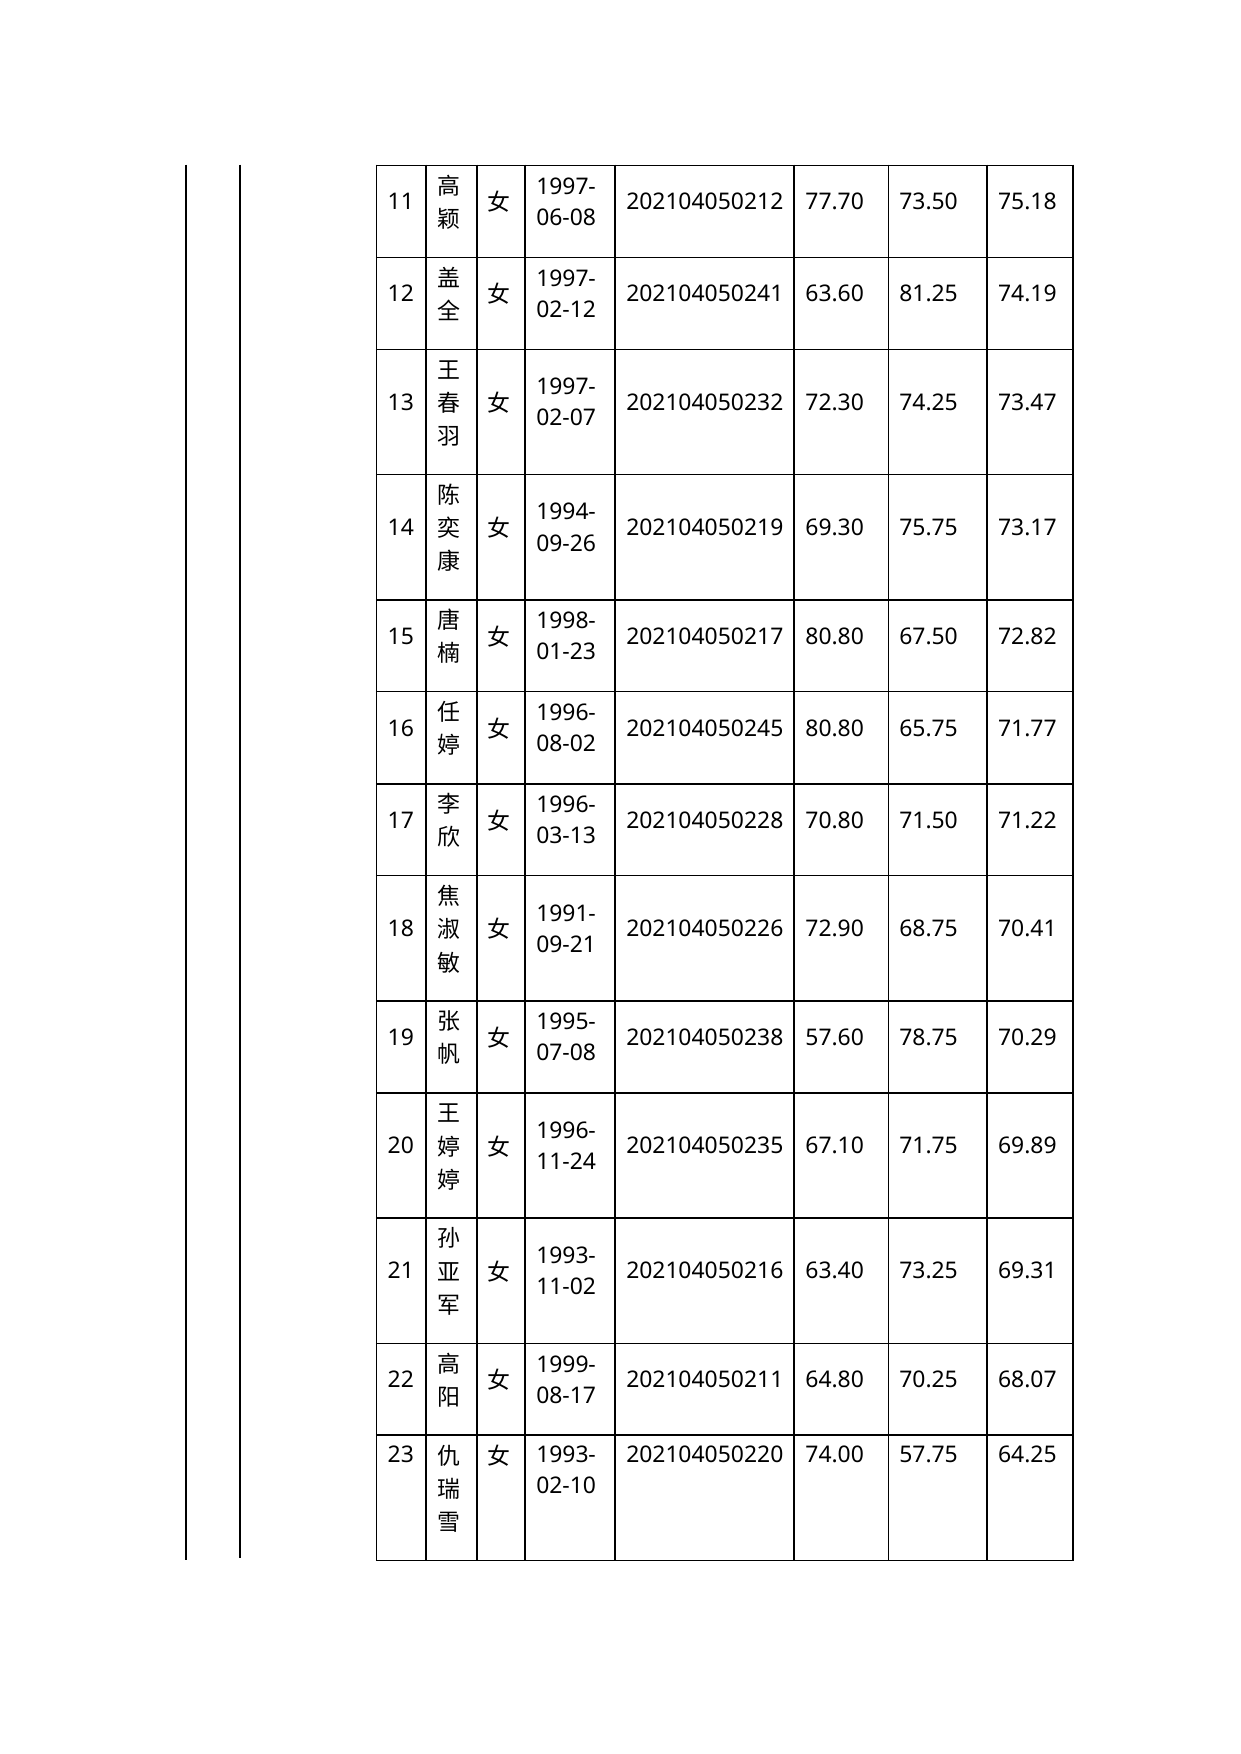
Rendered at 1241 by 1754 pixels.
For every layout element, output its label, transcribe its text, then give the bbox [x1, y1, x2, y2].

table_cell 李欣 [427, 785, 476, 875]
table_cell 1997-06-08 [526, 166, 614, 256]
table_cell 13 [377, 350, 425, 474]
table_cell 75.75 [889, 475, 986, 599]
table_cell 张帆 [427, 1002, 476, 1092]
table_cell 202104050228 [616, 785, 793, 875]
table_cell 68.75 [889, 876, 986, 1000]
table_cell 74.19 [988, 258, 1072, 348]
table_cell 1991-09-21 [526, 876, 614, 1000]
table_cell 22 [377, 1344, 425, 1434]
table_cell 202104050211 [616, 1344, 793, 1434]
table_cell 78.75 [889, 1002, 986, 1092]
table_cell 70.25 [889, 1344, 986, 1434]
table_cell 74.25 [889, 350, 986, 474]
table_cell 73.17 [988, 475, 1072, 599]
table_cell 72.90 [795, 876, 888, 1000]
table_cell 71.77 [988, 692, 1072, 783]
table_cell 202104050235 [616, 1094, 793, 1217]
table_cell 15 [377, 601, 425, 691]
table_cell 女 [478, 1436, 524, 1559]
table_cell 王婷婷 [427, 1094, 476, 1217]
table_cell 68.07 [988, 1344, 1072, 1434]
table_cell 64.80 [795, 1344, 888, 1434]
table_cell 81.25 [889, 258, 986, 348]
table_cell 202104050226 [616, 876, 793, 1000]
table_cell 女 [478, 785, 524, 875]
table_cell 202104050212 [616, 166, 793, 256]
table_cell 1994-09-26 [526, 475, 614, 599]
table_cell 1999-08-17 [526, 1344, 614, 1434]
table_cell 69.31 [988, 1219, 1072, 1342]
table_cell 70.41 [988, 876, 1072, 1000]
table_cell 73.50 [889, 166, 986, 256]
table_cell 70.29 [988, 1002, 1072, 1092]
table_cell 焦淑敏 [427, 876, 476, 1000]
table_cell 202104050238 [616, 1002, 793, 1092]
table_cell 80.80 [795, 692, 888, 783]
table_cell 陈奕康 [427, 475, 476, 599]
table_cell 孙亚军 [427, 1219, 476, 1342]
table_cell 任婷 [427, 692, 476, 783]
table_cell 69.89 [988, 1094, 1072, 1217]
table_cell 盖全 [427, 258, 476, 348]
table_cell 女 [478, 692, 524, 783]
table_cell 女 [478, 601, 524, 691]
table_cell 202104050220 [616, 1436, 793, 1559]
table_cell 女 [478, 166, 524, 256]
table_cell 女 [478, 258, 524, 348]
table_cell 202104050241 [616, 258, 793, 348]
table_cell 67.10 [795, 1094, 888, 1217]
table_cell 72.30 [795, 350, 888, 474]
table_cell 1995-07-08 [526, 1002, 614, 1092]
table_cell 23 [377, 1436, 425, 1559]
table_cell 1996-11-24 [526, 1094, 614, 1217]
table_cell 63.60 [795, 258, 888, 348]
table_cell 65.75 [889, 692, 986, 783]
table_cell 69.30 [795, 475, 888, 599]
table_cell 高阳 [427, 1344, 476, 1434]
table_cell 202104050219 [616, 475, 793, 599]
table_cell 11 [377, 166, 425, 256]
table_cell 19 [377, 1002, 425, 1092]
table_cell 75.18 [988, 166, 1072, 256]
table_cell 女 [478, 876, 524, 1000]
table_cell 16 [377, 692, 425, 783]
table_cell 1993-02-10 [526, 1436, 614, 1559]
table_cell 71.75 [889, 1094, 986, 1217]
table_cell 70.80 [795, 785, 888, 875]
table_cell 1997-02-07 [526, 350, 614, 474]
table_cell 18 [377, 876, 425, 1000]
table_cell 72.82 [988, 601, 1072, 691]
table_cell 74.00 [795, 1436, 888, 1559]
table_cell 20 [377, 1094, 425, 1217]
table_cell 63.40 [795, 1219, 888, 1342]
table_cell 77.70 [795, 166, 888, 256]
table_cell 1993-11-02 [526, 1219, 614, 1342]
table_cell 女 [478, 1094, 524, 1217]
table_cell 71.50 [889, 785, 986, 875]
table_cell 202104050245 [616, 692, 793, 783]
table_cell 唐楠 [427, 601, 476, 691]
table_cell 57.75 [889, 1436, 986, 1559]
table_cell 1998-01-23 [526, 601, 614, 691]
table_cell 17 [377, 785, 425, 875]
table_cell 12 [377, 258, 425, 348]
table_cell 21 [377, 1219, 425, 1342]
table_cell 80.80 [795, 601, 888, 691]
table_cell 仇瑞雪 [427, 1436, 476, 1559]
table_cell 73.47 [988, 350, 1072, 474]
table_cell 女 [478, 1219, 524, 1342]
table_cell 高颖 [427, 166, 476, 256]
table_cell 57.60 [795, 1002, 888, 1092]
table_cell 202104050216 [616, 1219, 793, 1342]
table_cell 73.25 [889, 1219, 986, 1342]
table_cell 王春羽 [427, 350, 476, 474]
table_cell 女 [478, 350, 524, 474]
table_cell 64.25 [988, 1436, 1072, 1559]
table_cell 71.22 [988, 785, 1072, 875]
table_cell 67.50 [889, 601, 986, 691]
table_cell 女 [478, 1002, 524, 1092]
table_cell 202104050217 [616, 601, 793, 691]
table_cell 1997-02-12 [526, 258, 614, 348]
table_cell 1996-03-13 [526, 785, 614, 875]
table_cell 1996-08-02 [526, 692, 614, 783]
table_cell 202104050232 [616, 350, 793, 474]
table_cell 女 [478, 475, 524, 599]
table_cell 14 [377, 475, 425, 599]
table_cell 女 [478, 1344, 524, 1434]
